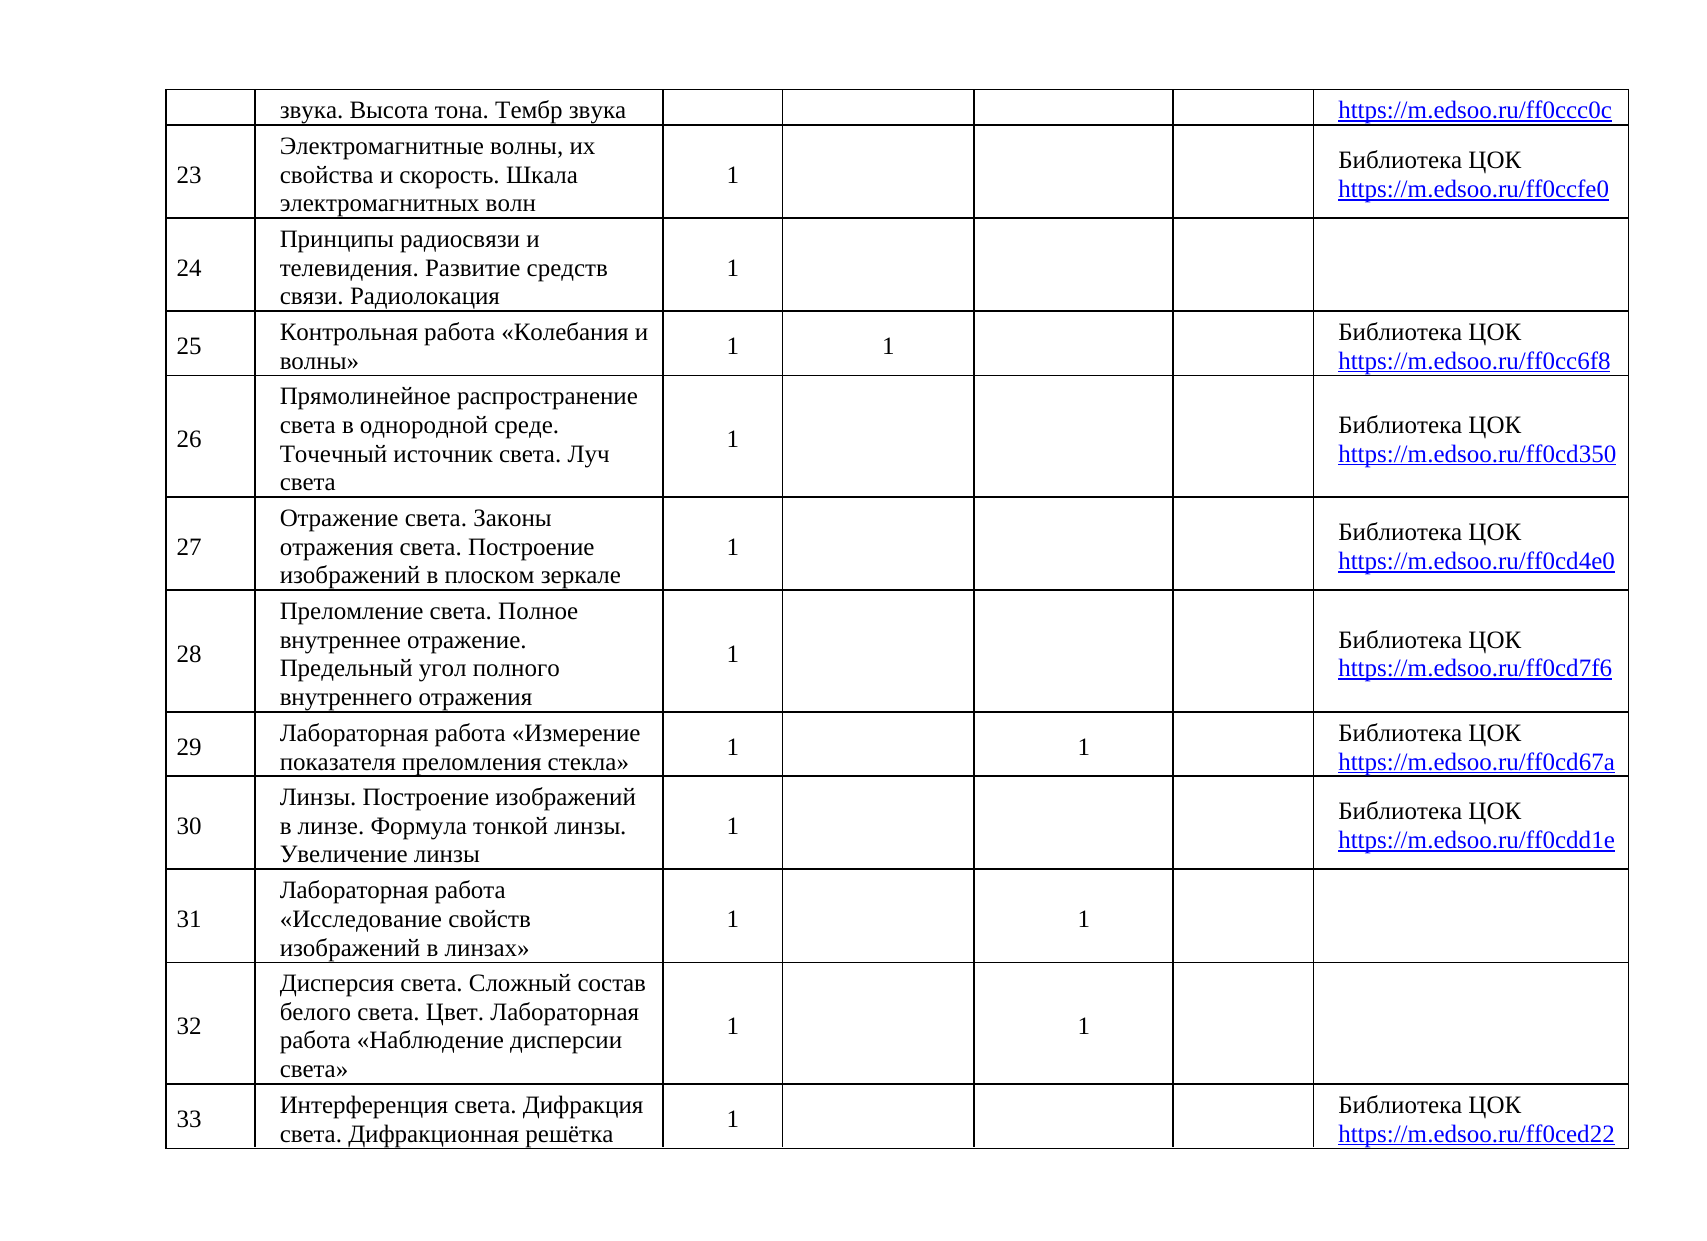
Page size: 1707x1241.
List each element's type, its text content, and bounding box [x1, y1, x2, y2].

table_cell [783, 1085, 973, 1147]
table_cell [1174, 591, 1313, 711]
table_cell 1 [975, 713, 1172, 775]
table_cell Линзы. Построение изображений в линзе. Формула тонкой линзы. Увеличение линзы [256, 777, 662, 868]
table_cell [975, 591, 1172, 711]
table_cell [1314, 963, 1628, 1083]
table_cell [783, 219, 973, 310]
table_cell [783, 870, 973, 961]
table_cell [975, 219, 1172, 310]
table_cell [1174, 777, 1313, 868]
table_cell [1174, 126, 1313, 217]
table_cell 1 [664, 713, 782, 775]
table_cell [975, 777, 1172, 868]
table_cell 25 [167, 312, 254, 374]
table_cell Библиотека ЦОК https://m.edsoo.ru/ff0cdd1e [1314, 777, 1628, 868]
table_cell 1 [664, 498, 782, 589]
table_cell Библиотека ЦОК https://m.edsoo.ru/ff0cc6f8 [1314, 312, 1628, 374]
table_cell [1174, 90, 1313, 124]
table_cell Контрольная работа «Колебания и волны» [256, 312, 662, 374]
table_cell Лабораторная работа «Исследование свойств изображений в линзах» [256, 870, 662, 961]
table_cell [1174, 713, 1313, 775]
table_cell 1 [664, 777, 782, 868]
table_cell 1 [664, 376, 782, 496]
table_cell 27 [167, 498, 254, 589]
table_cell [783, 90, 973, 124]
table_cell 1 [664, 126, 782, 217]
table_cell Прямолинейное распространение света в однородной среде. Точечный источник света. Луч света [256, 376, 662, 496]
table_cell 30 [167, 777, 254, 868]
table_cell Библиотека ЦОК https://m.edsoo.ru/ff0cd350 [1314, 376, 1628, 496]
table_cell Лабораторная работа «Измерение показателя преломления стекла» [256, 713, 662, 775]
table_cell Интерференция света. Дифракция света. Дифракционная решётка [256, 1085, 662, 1147]
table_cell Библиотека ЦОК https://m.edsoo.ru/ff0cd4e0 [1314, 498, 1628, 589]
table_cell 1 [664, 1085, 782, 1147]
table_cell 1 [783, 312, 973, 374]
table_cell Отражение света. Законы отражения света. Построение изображений в плоском зеркале [256, 498, 662, 589]
table_cell Принципы радиосвязи и телевидения. Развитие средств связи. Радиолокация [256, 219, 662, 310]
table_cell 33 [167, 1085, 254, 1147]
table_cell [975, 498, 1172, 589]
table_cell [1174, 376, 1313, 496]
table_cell 32 [167, 963, 254, 1083]
table_cell 31 [167, 870, 254, 961]
table_cell 1 [664, 870, 782, 961]
table_cell 23 [167, 126, 254, 217]
table_cell 1 [664, 591, 782, 711]
table_cell 1 [975, 963, 1172, 1083]
table_cell [975, 90, 1172, 124]
table_cell 1 [975, 870, 1172, 961]
table_cell [975, 1085, 1172, 1147]
table_cell [1314, 219, 1628, 310]
table_cell 28 [167, 591, 254, 711]
table_cell Библиотека ЦОК https://m.edsoo.ru/ff0ccfe0 [1314, 126, 1628, 217]
table_cell Библиотека ЦОК https://m.edsoo.ru/ff0cd67a [1314, 713, 1628, 775]
table_cell 24 [167, 219, 254, 310]
table_cell [1174, 963, 1313, 1083]
table_cell [783, 376, 973, 496]
table_cell Библиотека ЦОК https://m.edsoo.ru/ff0cd7f6 [1314, 591, 1628, 711]
table_cell [783, 126, 973, 217]
table_cell [783, 713, 973, 775]
table_cell Электромагнитные волны, их свойства и скорость. Шкала электромагнитных волн [256, 126, 662, 217]
table_cell 1 [664, 219, 782, 310]
table_cell [1174, 1085, 1313, 1147]
table_cell Преломление света. Полное внутреннее отражение. Предельный угол полного внутреннего отражения [256, 591, 662, 711]
table_cell [1174, 498, 1313, 589]
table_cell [1314, 90, 1628, 124]
table_cell [975, 126, 1172, 217]
table_cell [975, 312, 1172, 374]
table_cell [783, 963, 973, 1083]
table_cell 22 [167, 90, 254, 124]
table_cell Дисперсия света. Сложный состав белого света. Цвет. Лабораторная работа «Наблюдение дисперсии света» [256, 963, 662, 1083]
table_cell [1314, 870, 1628, 961]
table_cell [1174, 219, 1313, 310]
table_cell [783, 591, 973, 711]
table_cell [1174, 312, 1313, 374]
table_cell 1 [664, 963, 782, 1083]
table_cell [783, 777, 973, 868]
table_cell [256, 90, 662, 124]
table_cell Библиотека ЦОК https://m.edsoo.ru/ff0ced22 [1314, 1085, 1628, 1147]
table_cell [975, 376, 1172, 496]
table_cell 1 [664, 90, 782, 124]
table_cell [783, 498, 973, 589]
table_cell 26 [167, 376, 254, 496]
table_cell 29 [167, 713, 254, 775]
table_cell 1 [664, 312, 782, 374]
table_cell [1174, 870, 1313, 961]
